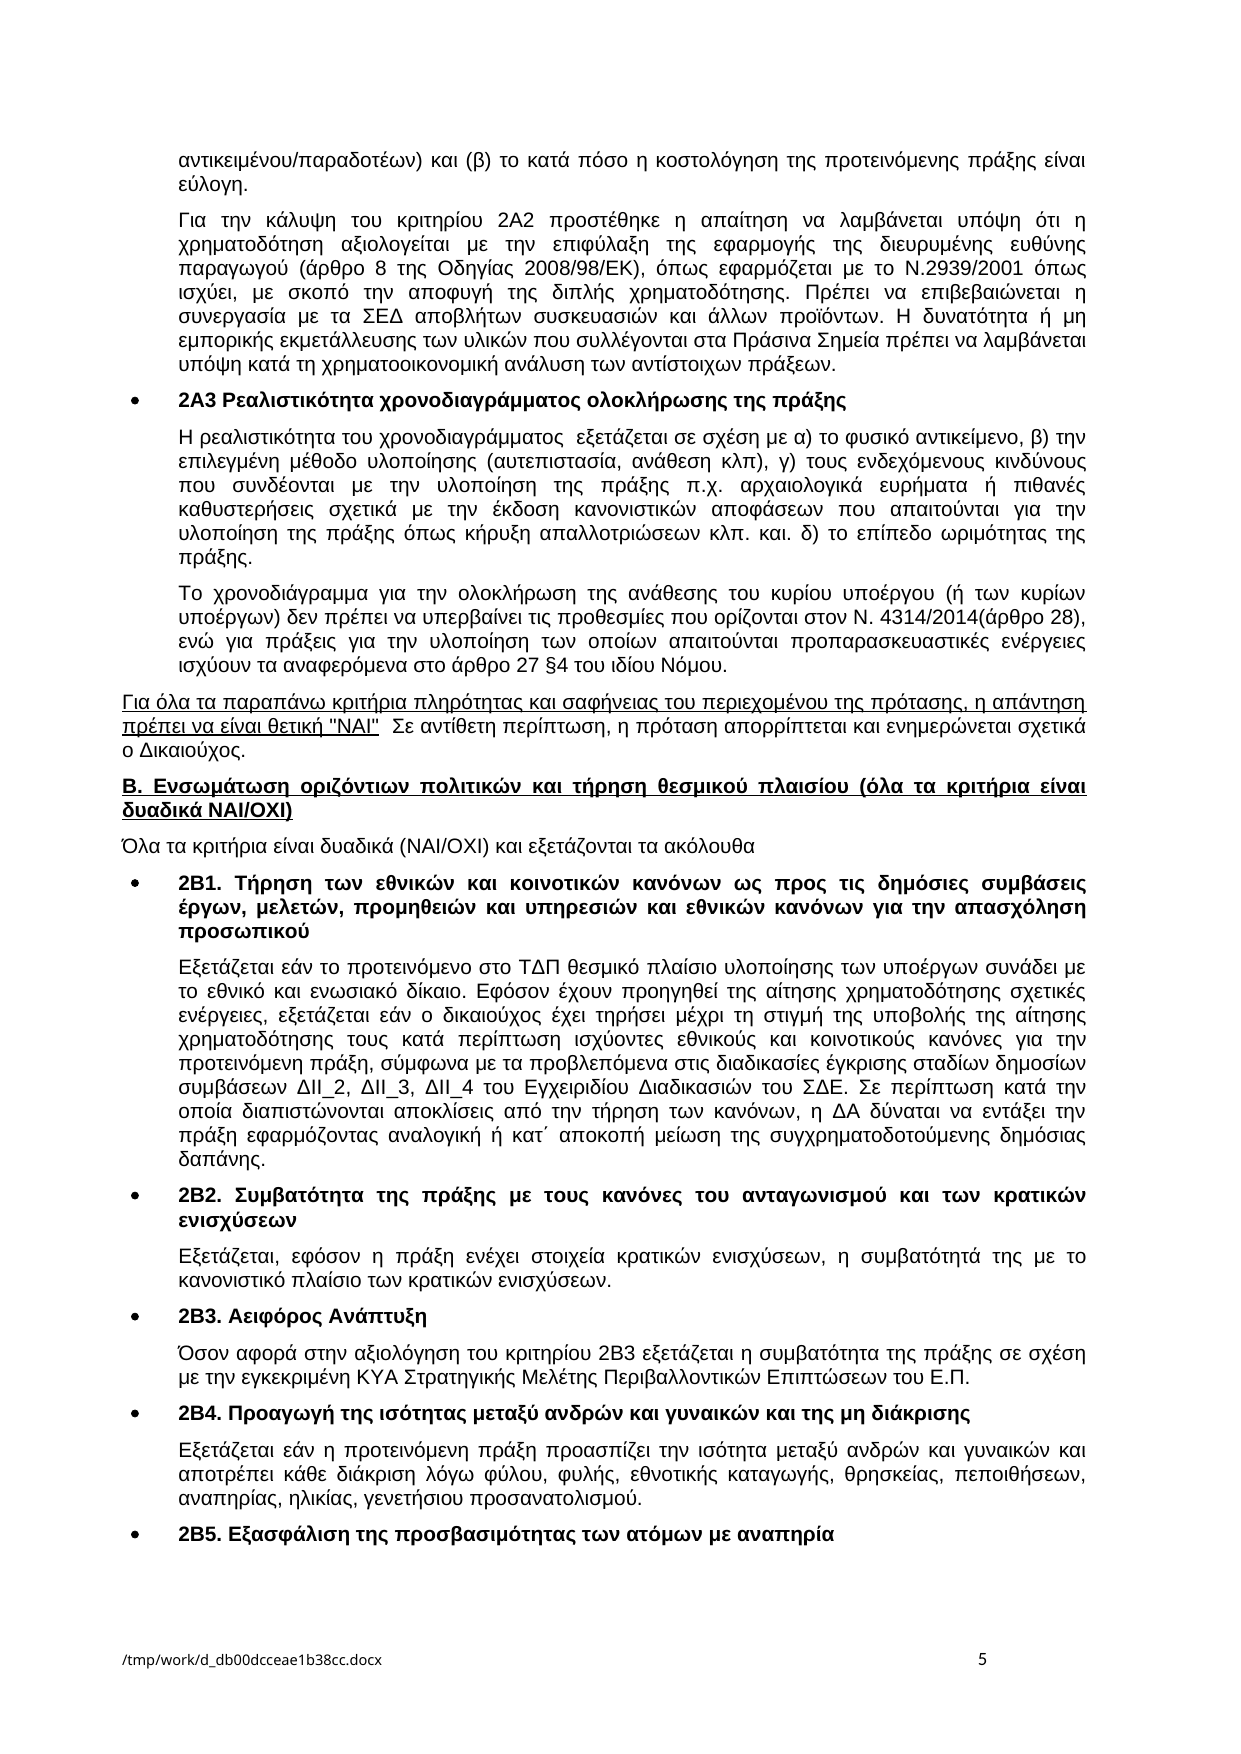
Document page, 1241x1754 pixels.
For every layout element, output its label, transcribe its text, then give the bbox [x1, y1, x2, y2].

list 2Β1. Τήρηση των εθνικών και κοινοτικών κανόνων ως προς τις δημόσιες συμβάσεις έργων, μελετών, προμηθειών και υπηρεσιών και εθνικών κανόνων για την απασχόληση προσωπικού [131, 871, 1087, 943]
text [178, 148, 1087, 196]
text Για την κάλυψη του κριτηρίου 2Α2 προστέθηκε η απαίτηση να λαμβάνεται υπόψη ότι η χρηματοδότηση αξιολογείται με την επιφύλαξη της εφαρμογής της διευρυμένης ευθύνης παραγωγού (άρθρο 8 της Οδηγίας 2008/98/ΕΚ), όπως εφαρμόζεται με το Ν.2939/2001 όπως ισχύει, με σκοπό την αποφυγή της διπλής χρηματοδότησης. Πρέπει να επιβεβαιώνεται η συνεργασία με τα ΣΕΔ αποβλήτων συσκευασιών και άλλων προϊόντων. Η δυνατότητα ή μη εμπορικής εκμετάλλευσης των υλικών που συλλέγονται στα Πράσινα Σημεία πρέπει να λαμβάνεται υπόψη κατά τη χρηματοοικονομική ανάλυση των αντίστοιχων πράξεων. [178, 208, 1087, 376]
text Εξετάζεται, εφόσον η πράξη ενέχει στοιχεία κρατικών ενισχύσεων, η συμβατότητά της με το κανονιστικό πλαίσιο των κρατικών ενισχύσεων. [178, 1244, 1087, 1292]
list 2Β5. Εξασφάλιση της προσβασιμότητας των ατόμων με αναπηρία [131, 1522, 1087, 1546]
text Η ρεαλιστικότητα του χρονοδιαγράμματος εξετάζεται σε σχέση με α) το φυσικό αντικείμενο, β) την επιλεγμένη μέθοδο υλοποίησης (αυτεπιστασία, ανάθεση κλπ), γ) τους ενδεχόμενους κινδύνους που συνδέονται με την υλοποίηση της πράξης π.χ. αρχαιολογικά ευρήματα ή πιθανές καθυστερήσεις σχετικά με την έκδοση κανονιστικών αποφάσεων που απαιτούνται για την υλοποίηση της πράξης όπως κήρυξη απαλλοτριώσεων κλπ. και. δ) το επίπεδο ωριμότητας της πράξης. [178, 425, 1087, 569]
list 2Α3 Ρεαλιστικότητα χρονοδιαγράμματος ολοκλήρωσης της πράξης [131, 388, 1087, 412]
text Β. Ενσωμάτωση οριζόντιων πολιτικών και τήρηση θεσμικού πλαισίου (όλα τα κριτήρια είναι δυαδικά ΝΑΙ/ΟΧΙ) [122, 774, 1087, 795]
list 2Β3. Αειφόρος Ανάπτυξη [131, 1304, 1087, 1328]
text Εξετάζεται εάν η προτεινόμενη πράξη προασπίζει την ισότητα μεταξύ ανδρών και γυναικών και αποτρέπει κάθε διάκριση λόγω φύλου, φυλής, εθνοτικής καταγωγής, θρησκείας, πεποιθήσεων, αναπηρίας, ηλικίας, γενετήσιου προσανατολισμού. [178, 1438, 1087, 1510]
text Για όλα τα παραπάνω κριτήρια πληρότητας και σαφήνειας του περιεχομένου της πρότασης, η απάντηση πρέπει να είναι θετική "ΝΑΙ" Σε αντίθετη περίπτωση, η πρόταση απορρίπτεται και ενημερώνεται σχετικά ο Δικαιούχος. [122, 712, 1087, 761]
text Το χρονοδιάγραμμα για την ολοκλήρωση της ανάθεσης του κυρίου υποέργου (ή των κυρίων υποέργων) δεν πρέπει να υπερβαίνει τις προθεσμίες που ορίζονται στον Ν. 4314/2014(άρθρο 28), ενώ για πράξεις για την υλοποίηση των οποίων απαιτούνται προπαρασκευαστικές ενέργειες ισχύουν τα αναφερόμενα στο άρθρο 27 §4 του ιδίου Νόμου. [178, 581, 1087, 677]
text Για όλα τα παραπάνω κριτήρια πληρότητας και σαφήνειας του περιεχομένου της πρότασης, η απάντηση πρέπει να είναι θετική "ΝΑΙ" Σε αντίθετη περίπτωση, η πρόταση απορρίπτεται και ενημερώνεται σχετικά ο Δικαιούχος. [122, 689, 1087, 711]
text Όσον αφορά στην αξιολόγηση του κριτηρίου 2Β3 εξετάζεται η συμβατότητα της πράξης σε σχέση με την εγκεκριμένη ΚΥΑ Στρατηγικής Μελέτης Περιβαλλοντικών Επιπτώσεων του Ε.Π. [178, 1341, 1087, 1389]
text Εξετάζεται εάν το προτεινόμενο στο ΤΔΠ θεσμικό πλαίσιο υλοποίησης των υποέργων συνάδει με το εθνικό και ενωσιακό δίκαιο. Εφόσον έχουν προηγηθεί της αίτησης χρηματοδότησης σχετικές ενέργειες, εξετάζεται εάν ο δικαιούχος έχει τηρήσει μέχρι τη στιγμή της υποβολής της αίτησης χρηματοδότησης τους κατά περίπτωση ισχύοντες εθνικούς και κοινοτικούς κανόνες για την προτεινόμενη πράξη, σύμφωνα με τα προβλεπόμενα στις διαδικασίες έγκρισης σταδίων δημοσίων συμβάσεων ΔΙΙ_2, ΔΙΙ_3, ΔΙΙ_4 του Εγχειριδίου Διαδικασιών του ΣΔΕ. Σε περίπτωση κατά την οποία διαπιστώνονται αποκλίσεις από την τήρηση των κανόνων, η ΔΑ δύναται να εντάξει την πράξη εφαρμόζοντας αναλογική ή κατ΄ αποκοπή μείωση της συγχρηματοδοτούμενης δημόσιας δαπάνης. [178, 955, 1087, 1171]
list 2Β2. Συμβατότητα της πράξης με τους κανόνες του ανταγωνισμού και των κρατικών ενισχύσεων [131, 1183, 1087, 1231]
list 2Β4. Προαγωγή της ισότητας μεταξύ ανδρών και γυναικών και της μη διάκρισης [131, 1401, 1087, 1425]
text Όλα τα κριτήρια είναι δυαδικά (ΝΑΙ/ΟΧΙ) και εξετάζονται τα ακόλουθα [122, 834, 1087, 858]
text Β. Ενσωμάτωση οριζόντιων πολιτικών και τήρηση θεσμικού πλαισίου (όλα τα κριτήρια είναι δυαδικά ΝΑΙ/ΟΧΙ) [122, 796, 1087, 822]
